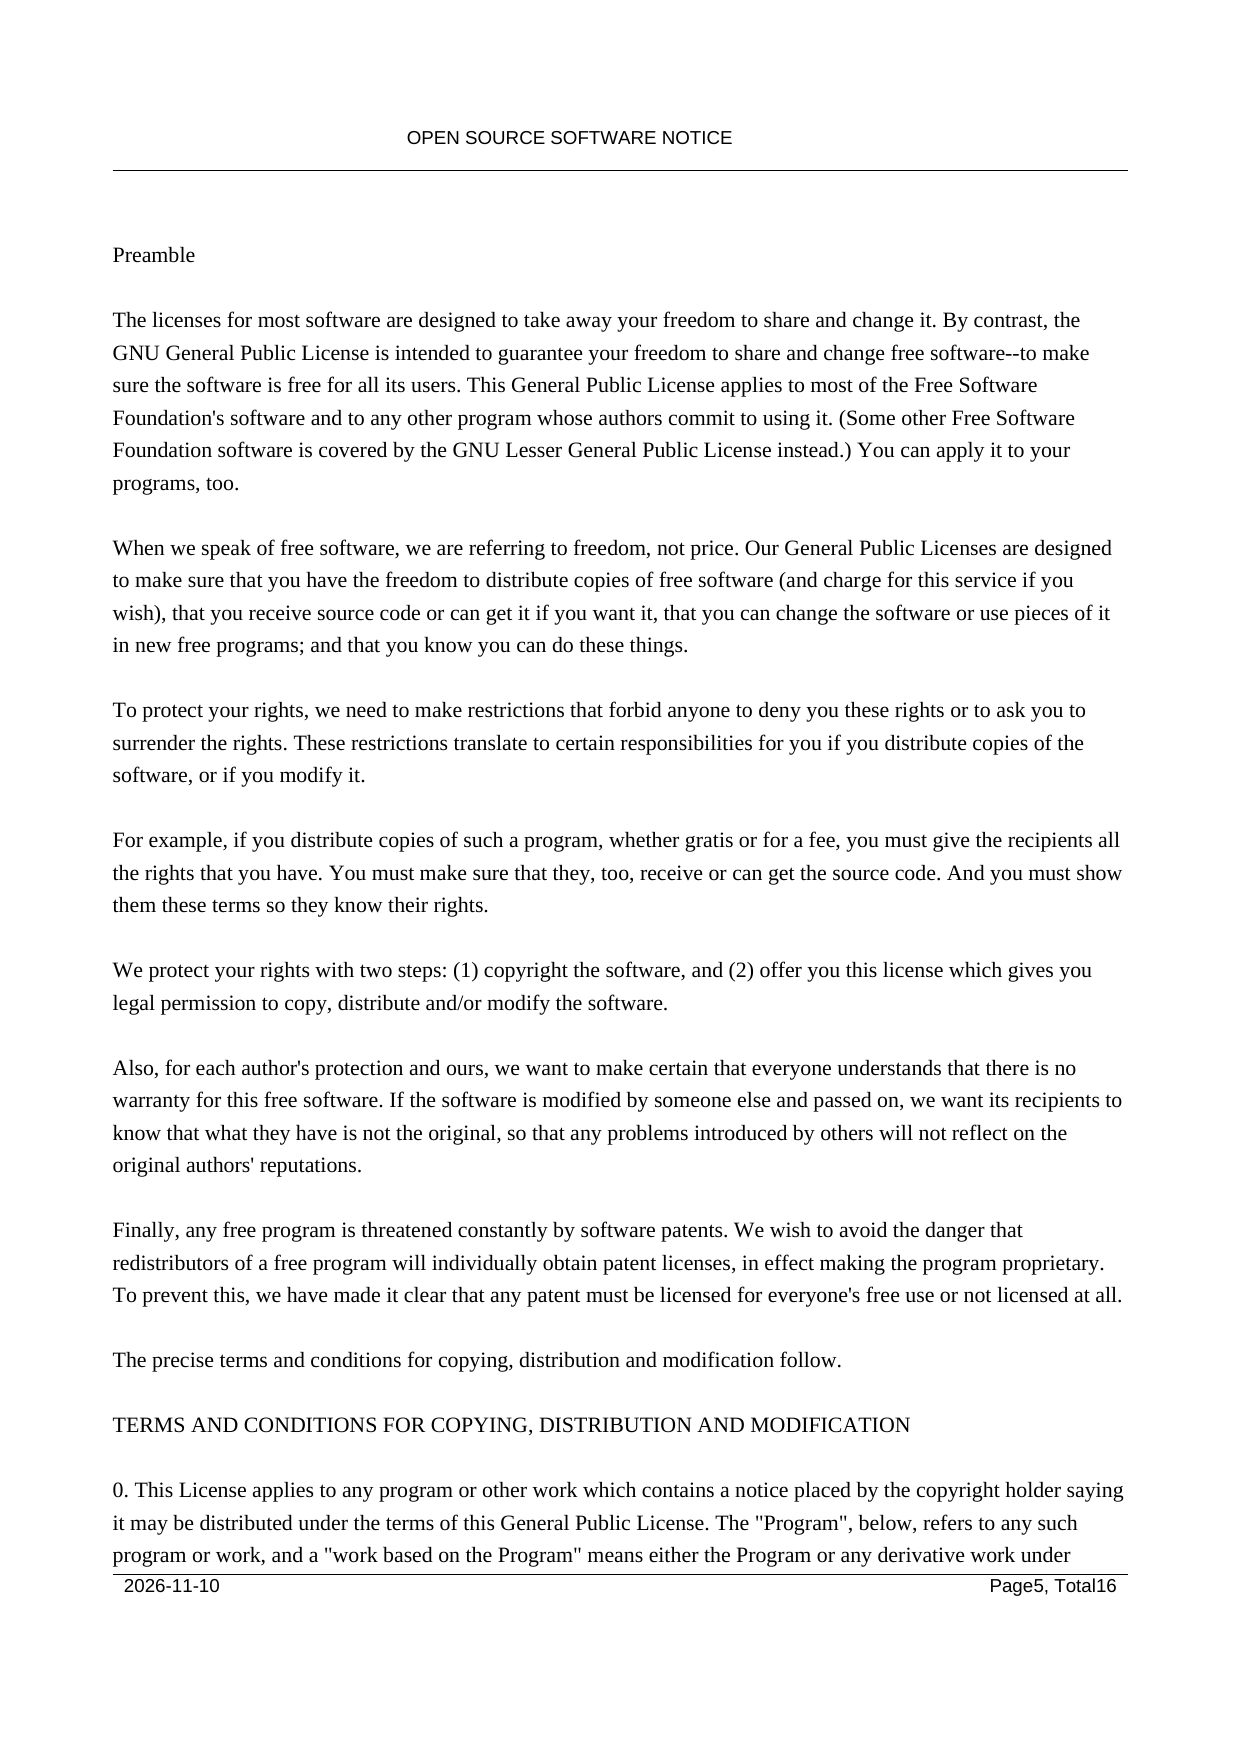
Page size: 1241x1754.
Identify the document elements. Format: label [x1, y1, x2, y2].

text [112, 206, 1128, 1571]
